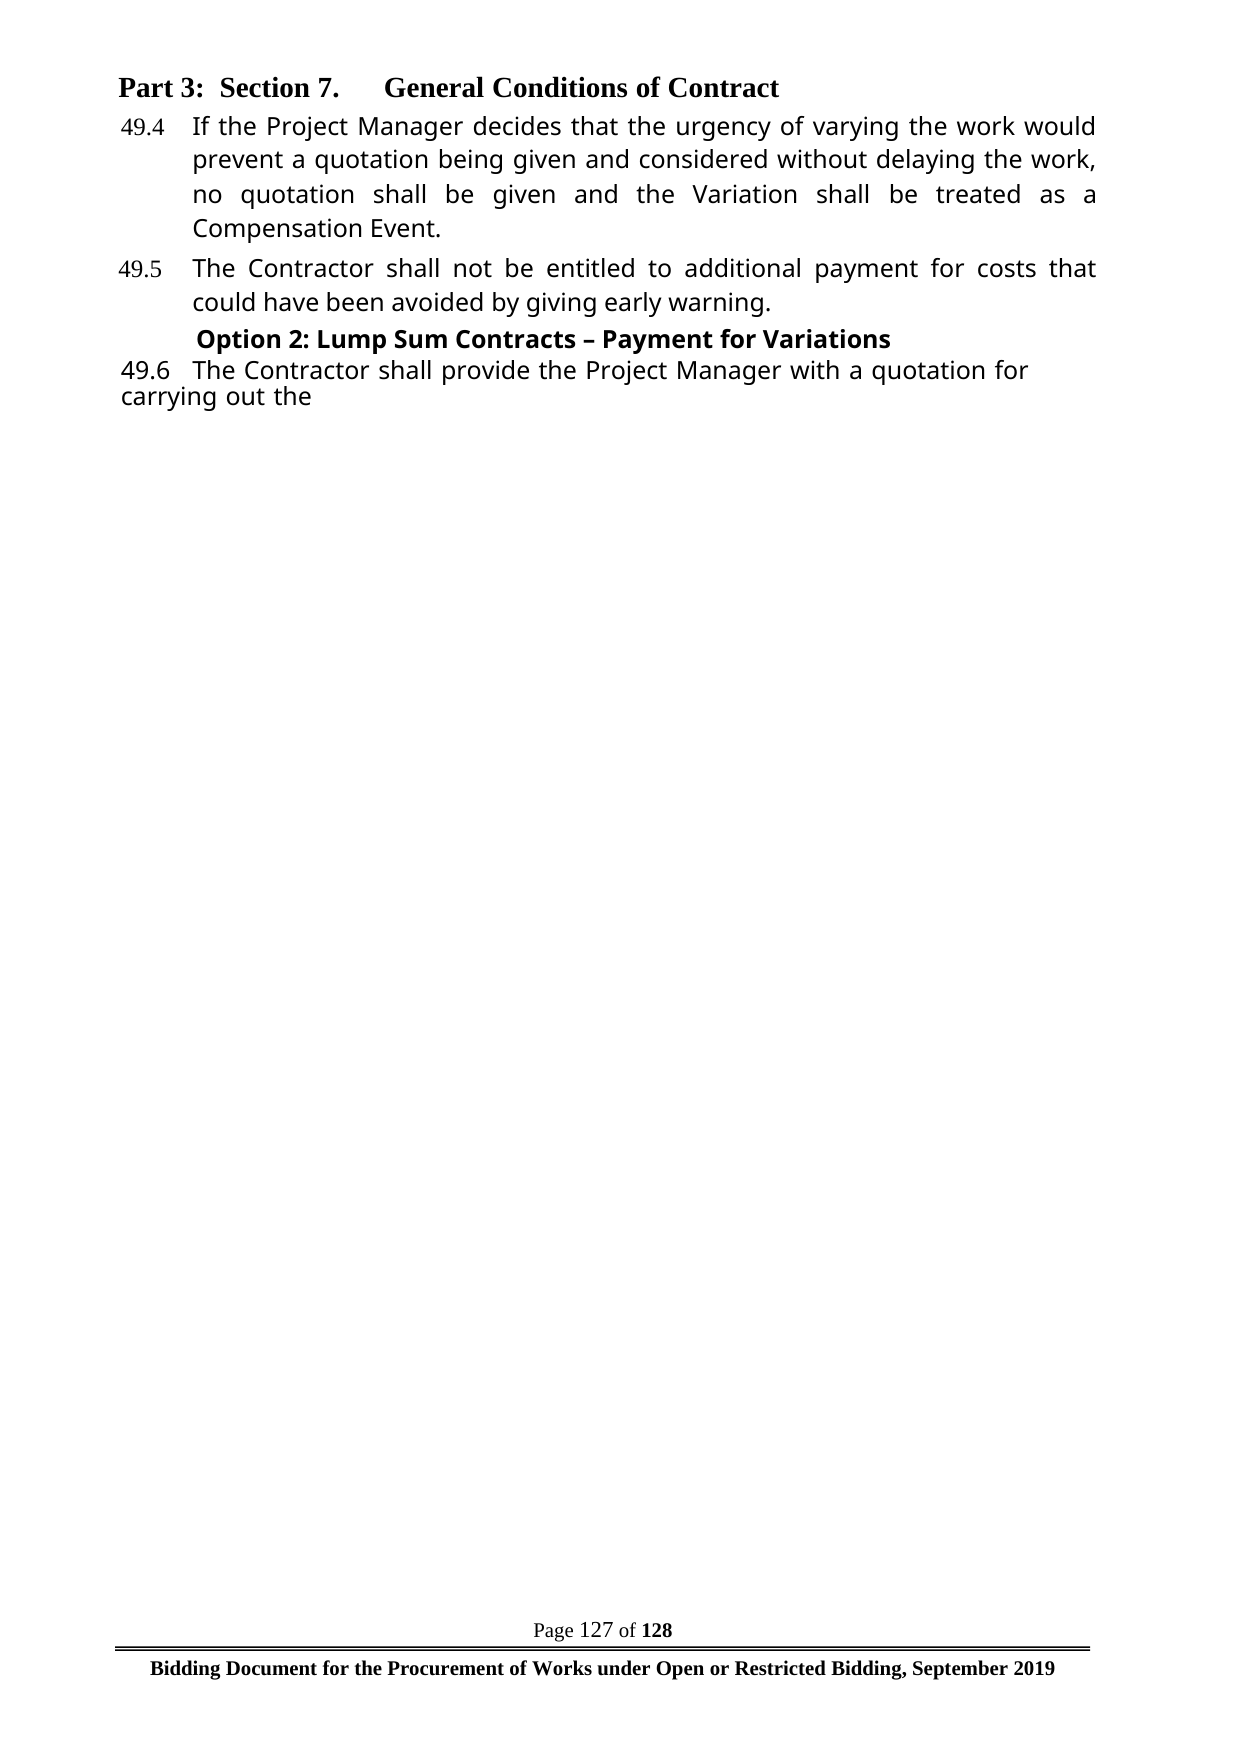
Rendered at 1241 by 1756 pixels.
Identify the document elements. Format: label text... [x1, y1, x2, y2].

table_cell 49.6 The Contractor shall provide the Project Manager with a quotation for carrying out the [116, 356, 1106, 411]
table_cell Option 2: Lump Sum Contracts – Payment for Variations [116, 319, 1106, 356]
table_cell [116, 102, 1106, 319]
